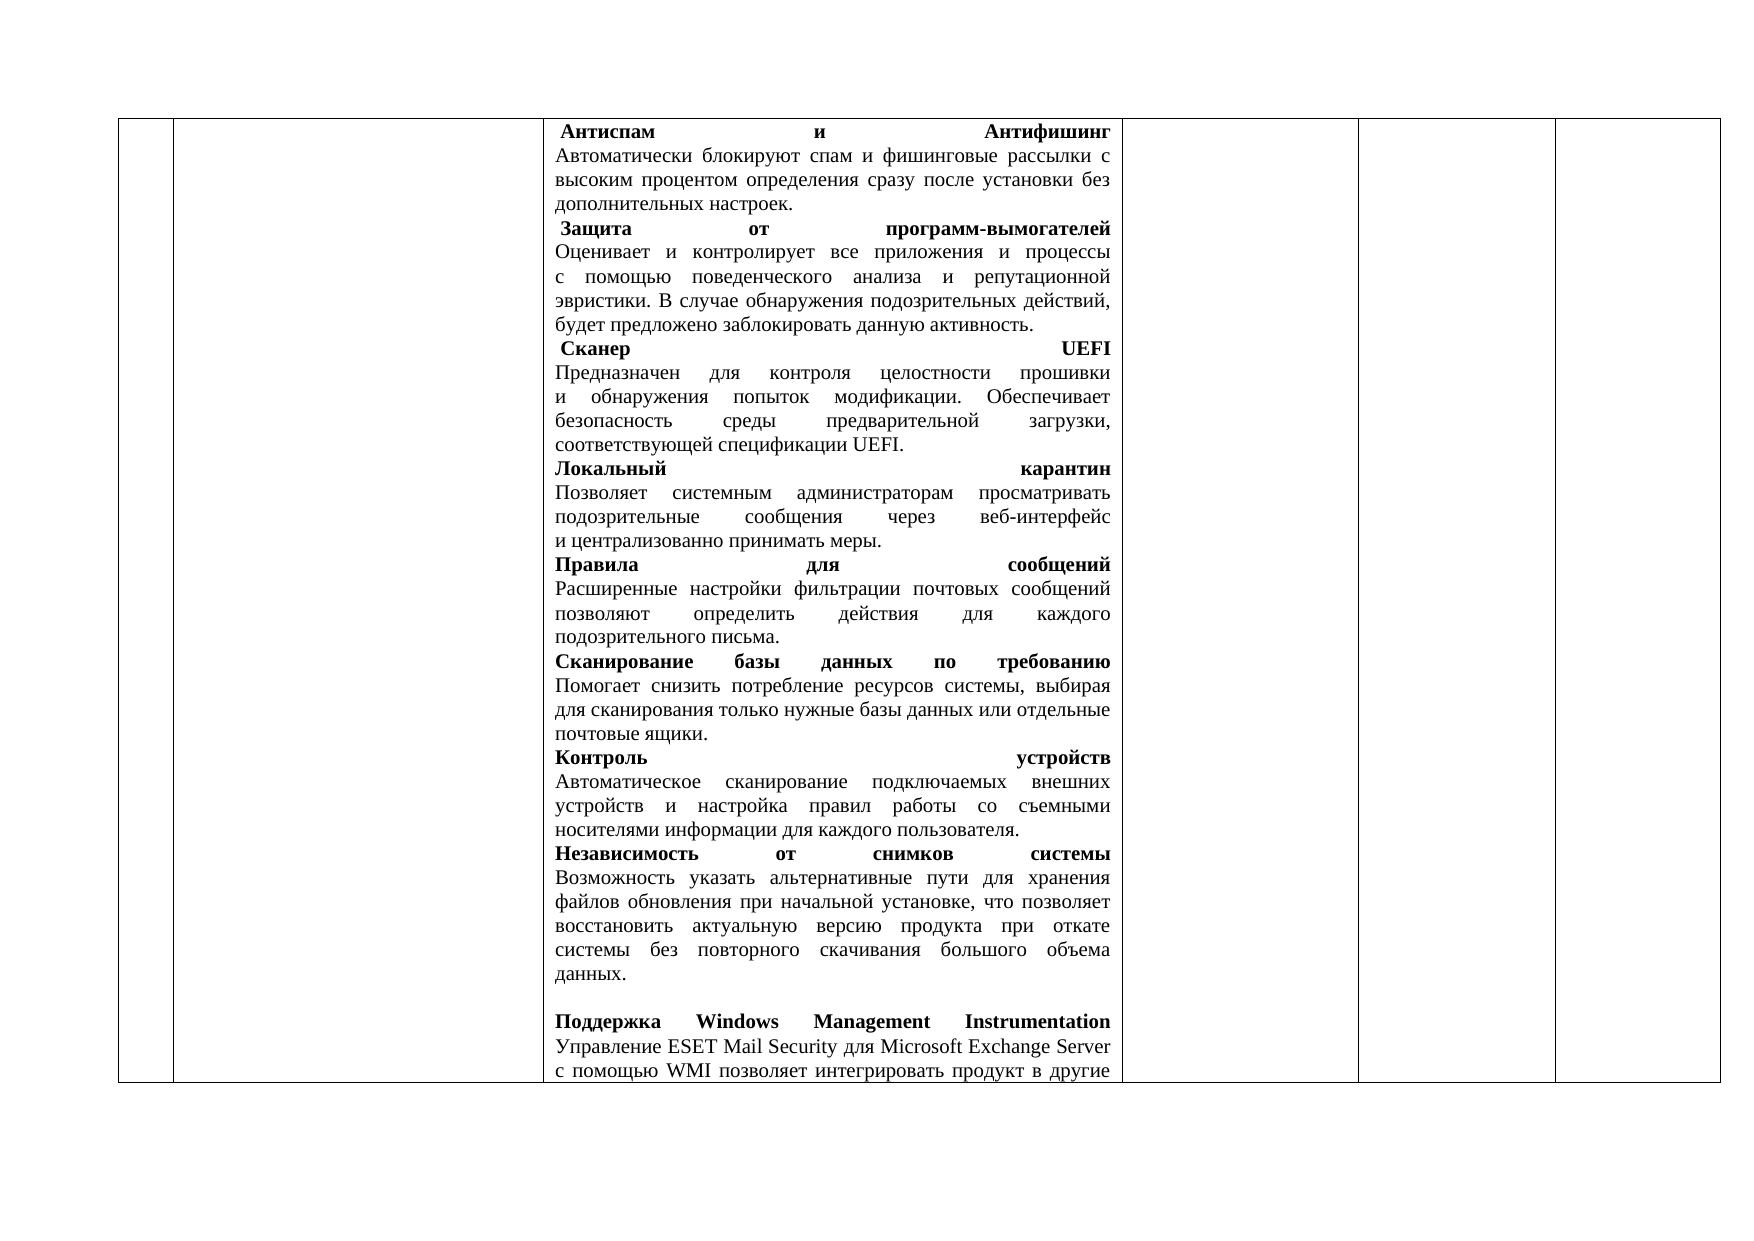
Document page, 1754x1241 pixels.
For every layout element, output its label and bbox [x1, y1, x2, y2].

table_cell [119, 119, 173, 1082]
table_cell [544, 119, 1122, 1082]
table_cell [1556, 119, 1720, 1082]
table_cell [174, 119, 543, 1082]
table_cell [1123, 119, 1358, 1082]
table_cell [1359, 119, 1555, 1082]
